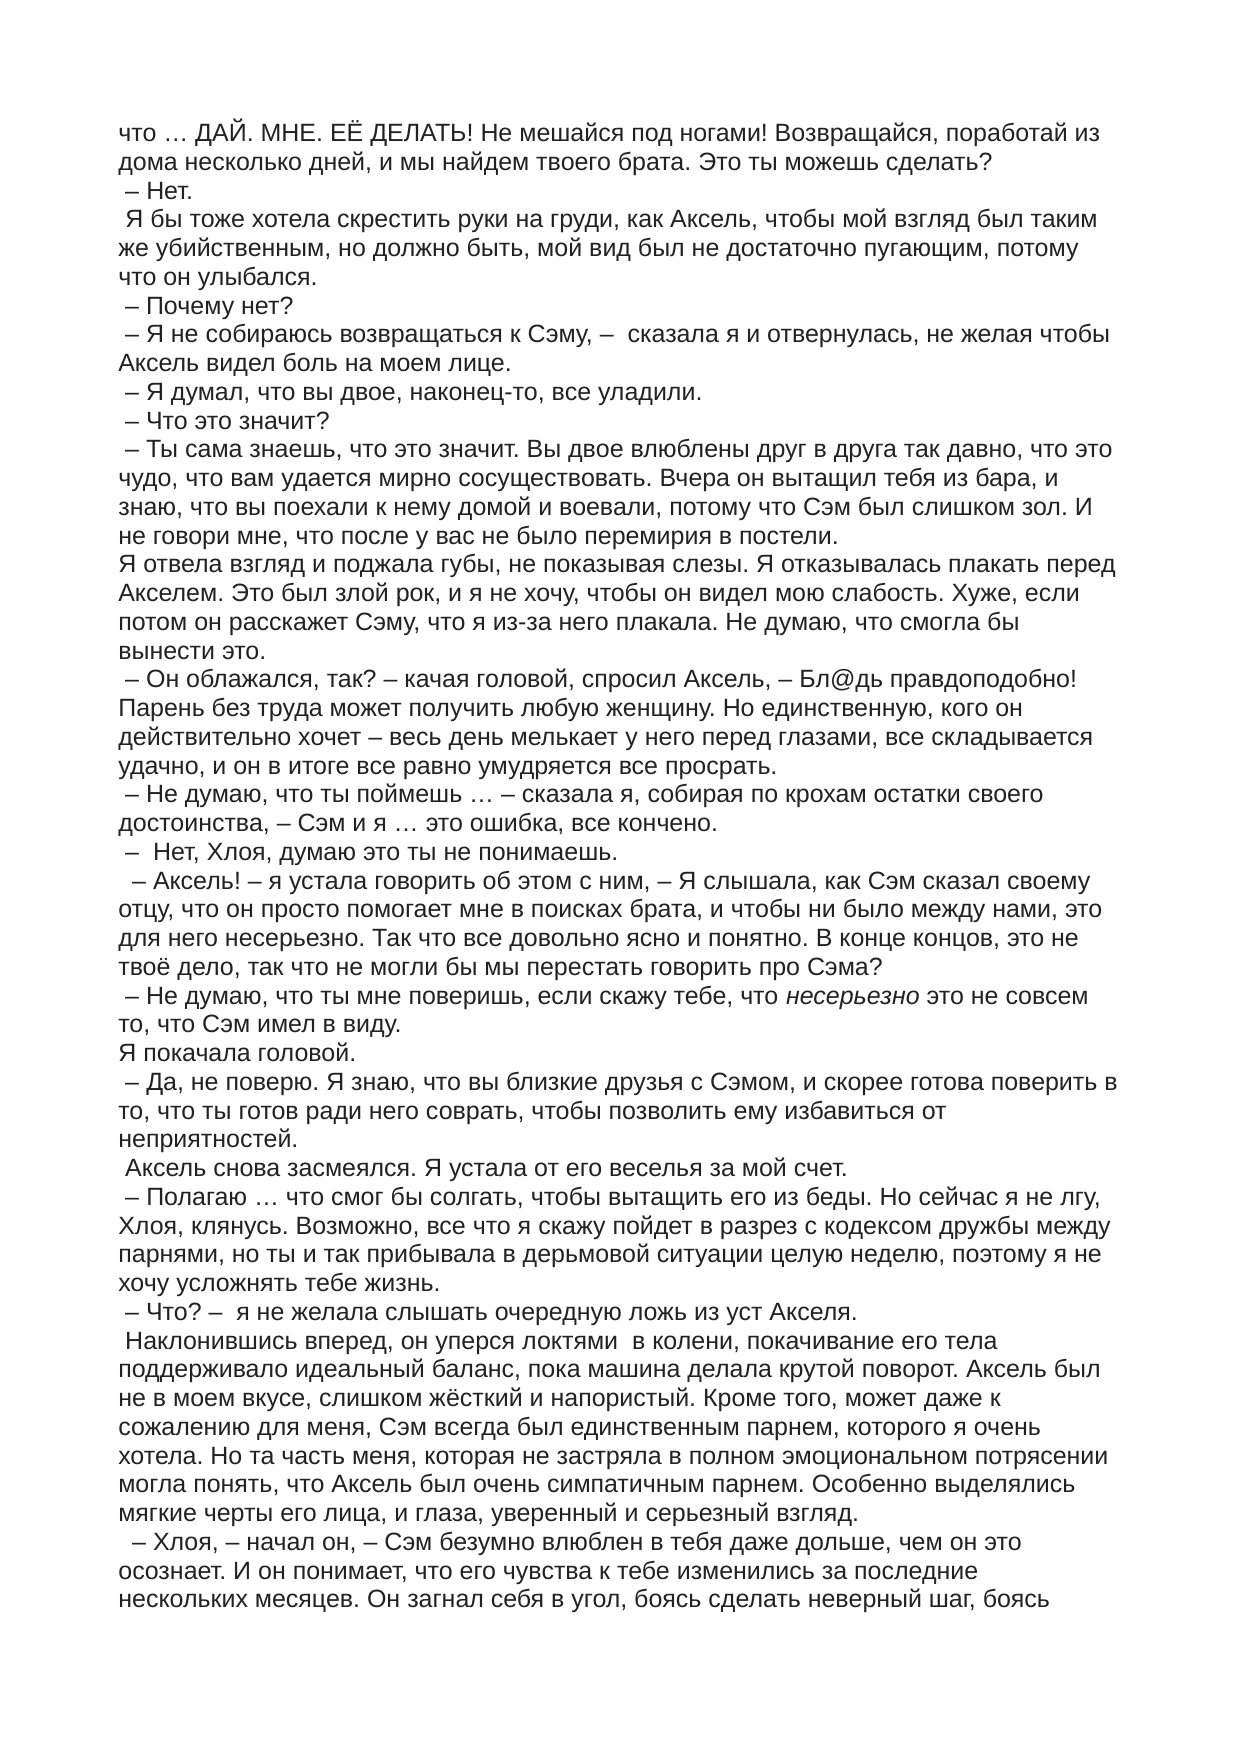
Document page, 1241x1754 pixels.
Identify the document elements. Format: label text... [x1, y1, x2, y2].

text – Нет. [118, 176, 1122, 204]
text Я бы тоже хотела скрестить руки на груди, как Аксель, чтобы мой взгляд был таким же убийственным, но должно быть, мой вид был не достаточно пугающим, потому что он улыбался. – Почему нет? – Я не собираюсь возвращаться к Сэму, – сказала я и отвернулась, не желая чтобы Аксель видел боль на моем лице. – Я думал, что вы двое, наконец-то, все уладили. – Что это значит? – Ты сама знаешь, что это значит. Вы двое влюблены друг в друга так давно, что это чудо, что вам удается мирно сосуществовать. Вчера он вытащил тебя из бара, и знаю, что вы поехали к нему домой и воевали, потому что Сэм был слишком зол. И не говори мне, что после у вас не было перемирия в постели. Я отвела взгляд и поджала губы, не показывая слезы. Я отказывалась плакать перед Акселем. Это был злой рок, и я не хочу, чтобы он видел мою слабость. Хуже, если потом он расскажет Сэму, что я из-за него плакала. Не думаю, что смогла бы вынести это. – Он облажался, так? – качая головой, спросил Аксель, – Бл@дь правдоподобно! Парень без труда может получить любую женщину. Но единственную, кого он действительно хочет – весь день мелькает у него перед глазами, все складывается удачно, и он в итоге все равно умудряется все просрать. – Не думаю, что ты поймешь … – сказала я, собирая по крохам остатки своего достоинства, – Сэм и я … это ошибка, все кончено. [118, 204, 1122, 837]
text – Да, не поверю. Я знаю, что вы близкие друзья с Сэмом, и скорее готова поверить в то, что ты готов ради него соврать, чтобы позволить ему избавиться от неприятностей. Аксель снова засмеялся. Я устала от его веселья за мой счет. [118, 1067, 1122, 1182]
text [118, 118, 1122, 176]
text – Нет, Хлоя, думаю это ты не понимаешь. – Аксель! – я устала говорить об этом с ним, – Я слышала, как Сэм сказал своему отцу, что он просто помогает мне в поисках брата, и чтобы ни было между нами, это для него несерьезно. Так что все довольно ясно и понятно. В конце концов, это не твоё дело, так что не могли бы мы перестать говорить про Сэма? – Не думаю, что ты мне поверишь, если скажу тебе, что несерьезно это не совсем то, что Сэм имел в виду. Я покачала головой. [118, 837, 1122, 1067]
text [118, 1182, 1122, 1613]
